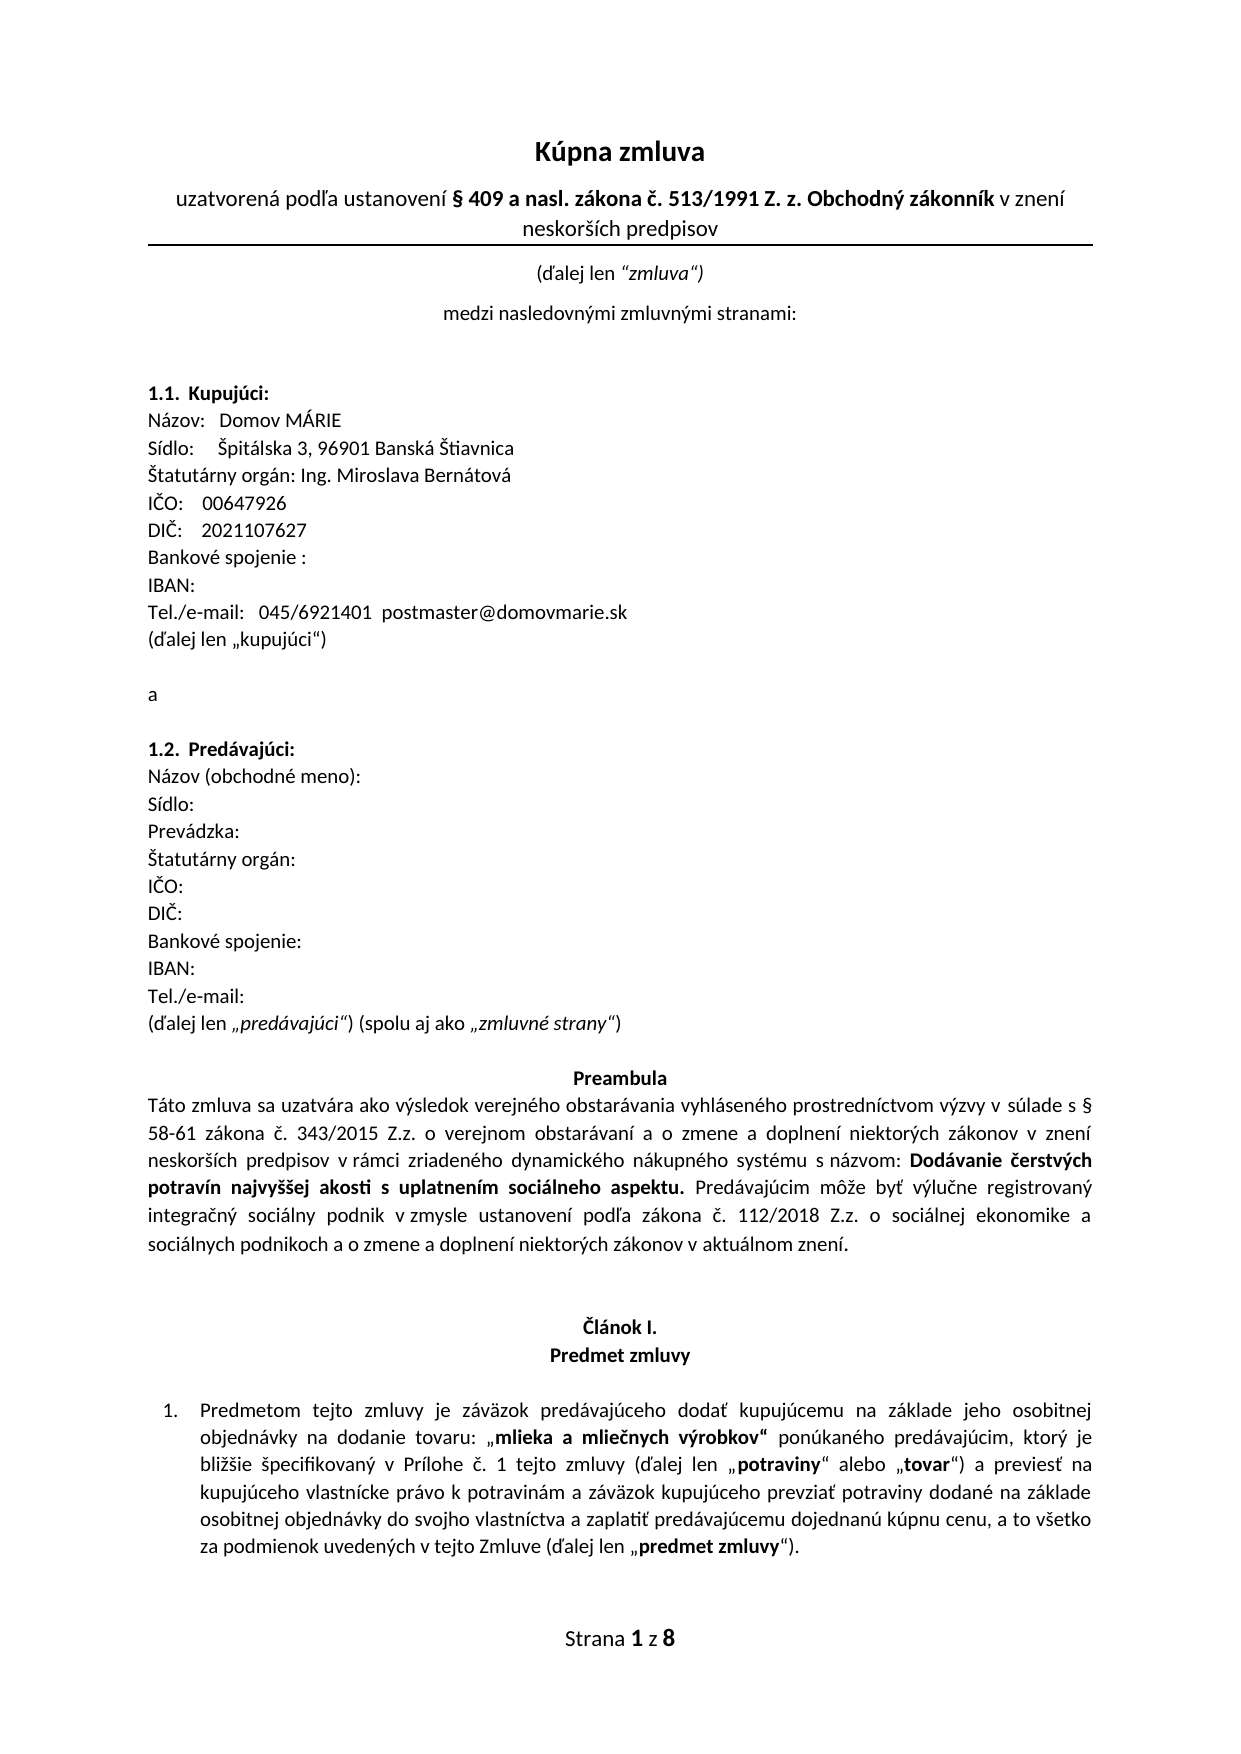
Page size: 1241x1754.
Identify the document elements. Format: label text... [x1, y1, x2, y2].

text Názov (obchodné meno): [148, 764, 1093, 789]
text a [148, 681, 1093, 707]
text DIČ: 2021107627 [148, 517, 1093, 542]
list Predmet zmluvy [148, 1342, 1093, 1367]
text Preambula [148, 1065, 1093, 1090]
text (ďalej len „kupujúci“) [148, 627, 1093, 652]
text uzatvorená podľa ustanovení § 409 a nasl. zákona č. 513/1991 Z. z. Obchodný zákonník v znení neskorších predpisov [148, 184, 1093, 244]
text DIČ: [148, 901, 1093, 926]
text Sídlo: [148, 791, 1093, 816]
text Bankové spojenie: [148, 928, 1093, 953]
text (ďalej len “zmluva“) [148, 260, 1093, 286]
text Prevádzka: [148, 818, 1093, 844]
text Názov: Domov MÁRIE [148, 407, 1093, 433]
text Sídlo: Špitálska 3, 96901 Banská Štiavnica [148, 435, 1093, 460]
text (ďalej len „predávajúci“) (spolu aj ako „zmluvné strany“) [148, 1010, 1093, 1036]
text IČO: [148, 873, 1093, 899]
text medzi nasledovnými zmluvnými stranami: [148, 300, 1093, 326]
text Štatutárny orgán: [148, 846, 1093, 871]
text Štatutárny orgán: Ing. Miroslava Bernátová [148, 462, 1093, 488]
text IČO: 00647926 [148, 490, 1093, 515]
list Článok I. [148, 1314, 1093, 1340]
text Tel./e-mail: [148, 983, 1093, 1008]
list Predmetom tejto zmluvy je záväzok predávajúceho dodať kupujúcemu na základe jeho osobitnej objednávky na dodanie tovaru: „mlieka a mliečnych výrobkov“ ponúkaného predávajúcim, ktorý je bližšie špecifikovaný v Prílohe č. 1 tejto zmluvy (ďalej len „potraviny“ alebo „tovar“) a previesť na kupujúceho vlastnícke právo k potravinám a záväzok kupujúceho prevziať potraviny dodané na základe osobitnej objednávky do svojho vlastníctva a zaplatiť predávajúcemu dojednanú kúpnu cenu, a to všetko za podmienok uvedených v tejto Zmluve (ďalej len „predmet zmluvy“). [162, 1397, 1093, 1559]
list Predávajúci: [148, 736, 1093, 762]
text Kúpna zmluva [148, 133, 1093, 168]
list Kupujúci: [148, 380, 1093, 406]
text Tel./e-mail: 045/6921401 postmaster@domovmarie.sk [148, 599, 1093, 625]
text IBAN: [148, 955, 1093, 981]
text IBAN: [148, 572, 1093, 597]
text Bankové spojenie : [148, 544, 1093, 570]
text Táto zmluva sa uzatvára ako výsledok verejného obstarávania vyhláseného prostredníctvom výzvy v súlade s § 58-61 zákona č. 343/2015 Z.z. o verejnom obstarávaní a o zmene a doplnení niektorých zákonov v znení neskorších predpisov v rámci zriadeného dynamického nákupného systému s názvom: Dodávanie čerstvých potravín najvyššej akosti s uplatnením sociálneho aspektu. Predávajúcim môže byť výlučne registrovaný integračný sociálny podnik v zmysle ustanovení podľa zákona č. 112/2018 Z.z. o sociálnej ekonomike a sociálnych podnikoch a o zmene a doplnení niektorých zákonov v aktuálnom znení. [148, 1092, 1093, 1258]
